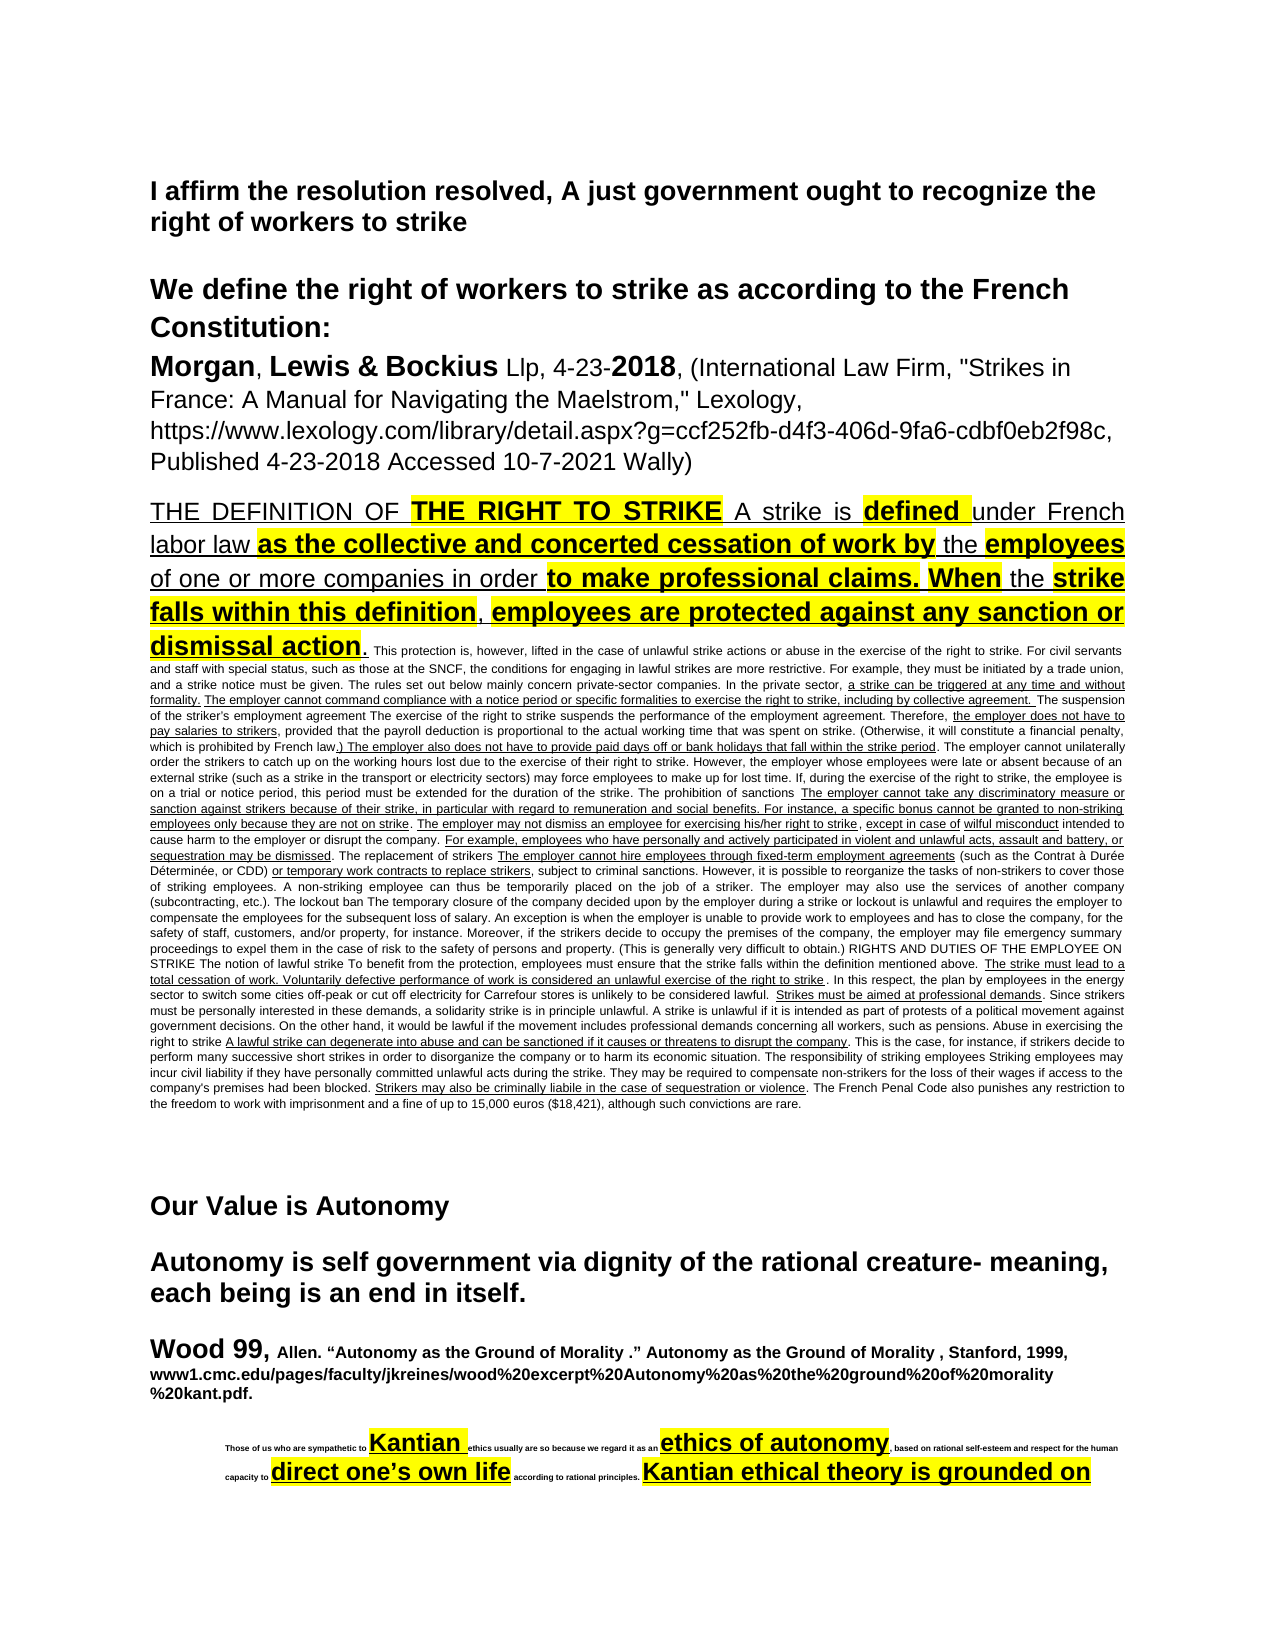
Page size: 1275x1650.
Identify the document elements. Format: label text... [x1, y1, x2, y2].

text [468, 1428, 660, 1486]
text We define the right of workers to strike as according to the French Constitution: [150, 272, 1125, 344]
subtitle I affirm the resolution resolved, A just government ought to recognize the right of workers to strike [150, 175, 1125, 237]
text Wood 99, Allen. “Autonomy as the Ground of Morality .” Autonomy as the Ground of Morality , Stanford, 1999, www1.cmc.edu/pages/faculty/jkreines/wood%20excerpt%20Autonomy%20as%20the%20ground%20of%20morality%20kant.pdf. [150, 1333, 1125, 1403]
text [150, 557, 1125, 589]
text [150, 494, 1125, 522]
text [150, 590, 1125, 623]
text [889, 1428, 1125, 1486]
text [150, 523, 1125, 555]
text Morgan, Lewis & Bockius Llp, 4-23-2018, (International Law Firm, "Strikes in France: A Manual for Navigating the Maelstrom," Lexology, https://www.lexology.com/library/detail.aspx?g=ccf252fb-d4f3-406d-9fa6-cdbf0eb2f98c, Published 4-23-2018 Accessed 10-7-2021 Wally) [150, 349, 1125, 476]
subtitle Autonomy is self government via dignity of the rational creature- meaning, each being is an end in itself. [150, 1246, 1125, 1308]
text THE DEFINITION OF THE RIGHT TO STRIKE A strike is defined under French labor law as the collective and concerted cessation of work by the employees of one or more companies in order to make professional claims. When the strike falls within this definition, employees are protected against any sanction or dismissal action. This protection is, however, lifted in the case of unlawful strike actions or abuse in the exercise of the right to strike. For civil servants and staff with special status, such as those at the SNCF, the conditions for engaging in lawful strikes are more restrictive. For example, they must be initiated by a trade union, and a strike notice must be given. The rules set out below mainly concern private-sector companies. In the private sector, a strike can be triggered at any time and without formality. The employer cannot command compliance with a notice period or specific formalities to exercise the right to strike, including by collective agreement. The suspension of the striker’s employment agreement The exercise of the right to strike suspends the performance of the employment agreement. Therefore, the employer does not have to pay salaries to strikers, provided that the payroll deduction is proportional to the actual working time that was spent on strike. (Otherwise, it will constitute a financial penalty, which is prohibited by French law.) The employer also does not have to provide paid days off or bank holidays that fall within the strike period. The employer cannot unilaterally order the strikers to catch up on the working hours lost due to the exercise of their right to strike. However, the employer whose employees were late or absent because of an external strike (such as a strike in the transport or electricity sectors) may force employees to make up for lost time. If, during the exercise of the right to strike, the employee is on a trial or notice period, this period must be extended for the duration of the strike. The prohibition of sanctions The employer cannot take any discriminatory measure or sanction against strikers because of their strike, in particular with regard to remuneration and social benefits. For instance, a specific bonus cannot be granted to non-striking employees only because they are not on strike. The employer may not dismiss an employee for exercising his/her right to strike, except in case of wilful misconduct intended to cause harm to the employer or disrupt the company. For example, employees who have personally and actively participated in violent and unlawful acts, assault and battery, or sequestration may be dismissed. The replacement of strikers The employer cannot hire employees through fixed-term employment agreements (such as the Contrat à Durée Déterminée, or CDD) or temporary work contracts to replace strikers, subject to criminal sanctions. However, it is possible to reorganize the tasks of non-strikers to cover those of striking employees. A non-striking employee can thus be temporarily placed on the job of a striker. The employer may also use the services of another company (subcontracting, etc.). The lockout ban The temporary closure of the company decided upon by the employer during a strike or lockout is unlawful and requires the employer to compensate the employees for the subsequent loss of salary. An exception is when the employer is unable to provide work to employees and has to close the company, for the safety of staff, customers, and/or property, for instance. Moreover, if the strikers decide to occupy the premises of the company, the employer may file emergency summary proceedings to expel them in the case of risk to the safety of persons and property. (This is generally very difficult to obtain.) RIGHTS AND DUTIES OF THE EMPLOYEE ON STRIKE The notion of lawful strike To benefit from the protection, employees must ensure that the strike falls within the definition mentioned above. The strike must lead to a total cessation of work. Voluntarily defective performance of work is considered an unlawful exercise of the right to strike. In this respect, the plan by employees in the energy sector to switch some cities off-peak or cut off electricity for Carrefour stores is unlikely to be considered lawful. Strikes must be aimed at professional demands. Since strikers must be personally interested in these demands, a solidarity strike is in principle unlawful. A strike is unlawful if it is intended as part of protests of a political movement against government decisions. On the other hand, it would be lawful if the movement includes professional demands concerning all workers, such as pensions. Abuse in exercising the right to strike A lawful strike can degenerate into abuse and can be sanctioned if it causes or threatens to disrupt the company. This is the case, for instance, if strikers decide to perform many successive short strikes in order to disorganize the company or to harm its economic situation. The responsibility of striking employees Striking employees may incur civil liability if they have personally committed unlawful acts during the strike. They may be required to compensate non-strikers for the loss of their wages if access to the company's premises had been blocked. Strikers may also be criminally liabile in the case of sequestration or violence. The French Penal Code also punishes any restriction to the freedom to work with imprisonment and a fine of up to 15,000 euros ($18,421), although such convictions are rare. [150, 624, 1125, 1111]
subtitle Our Value is Autonomy [150, 1190, 1125, 1221]
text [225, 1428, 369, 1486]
